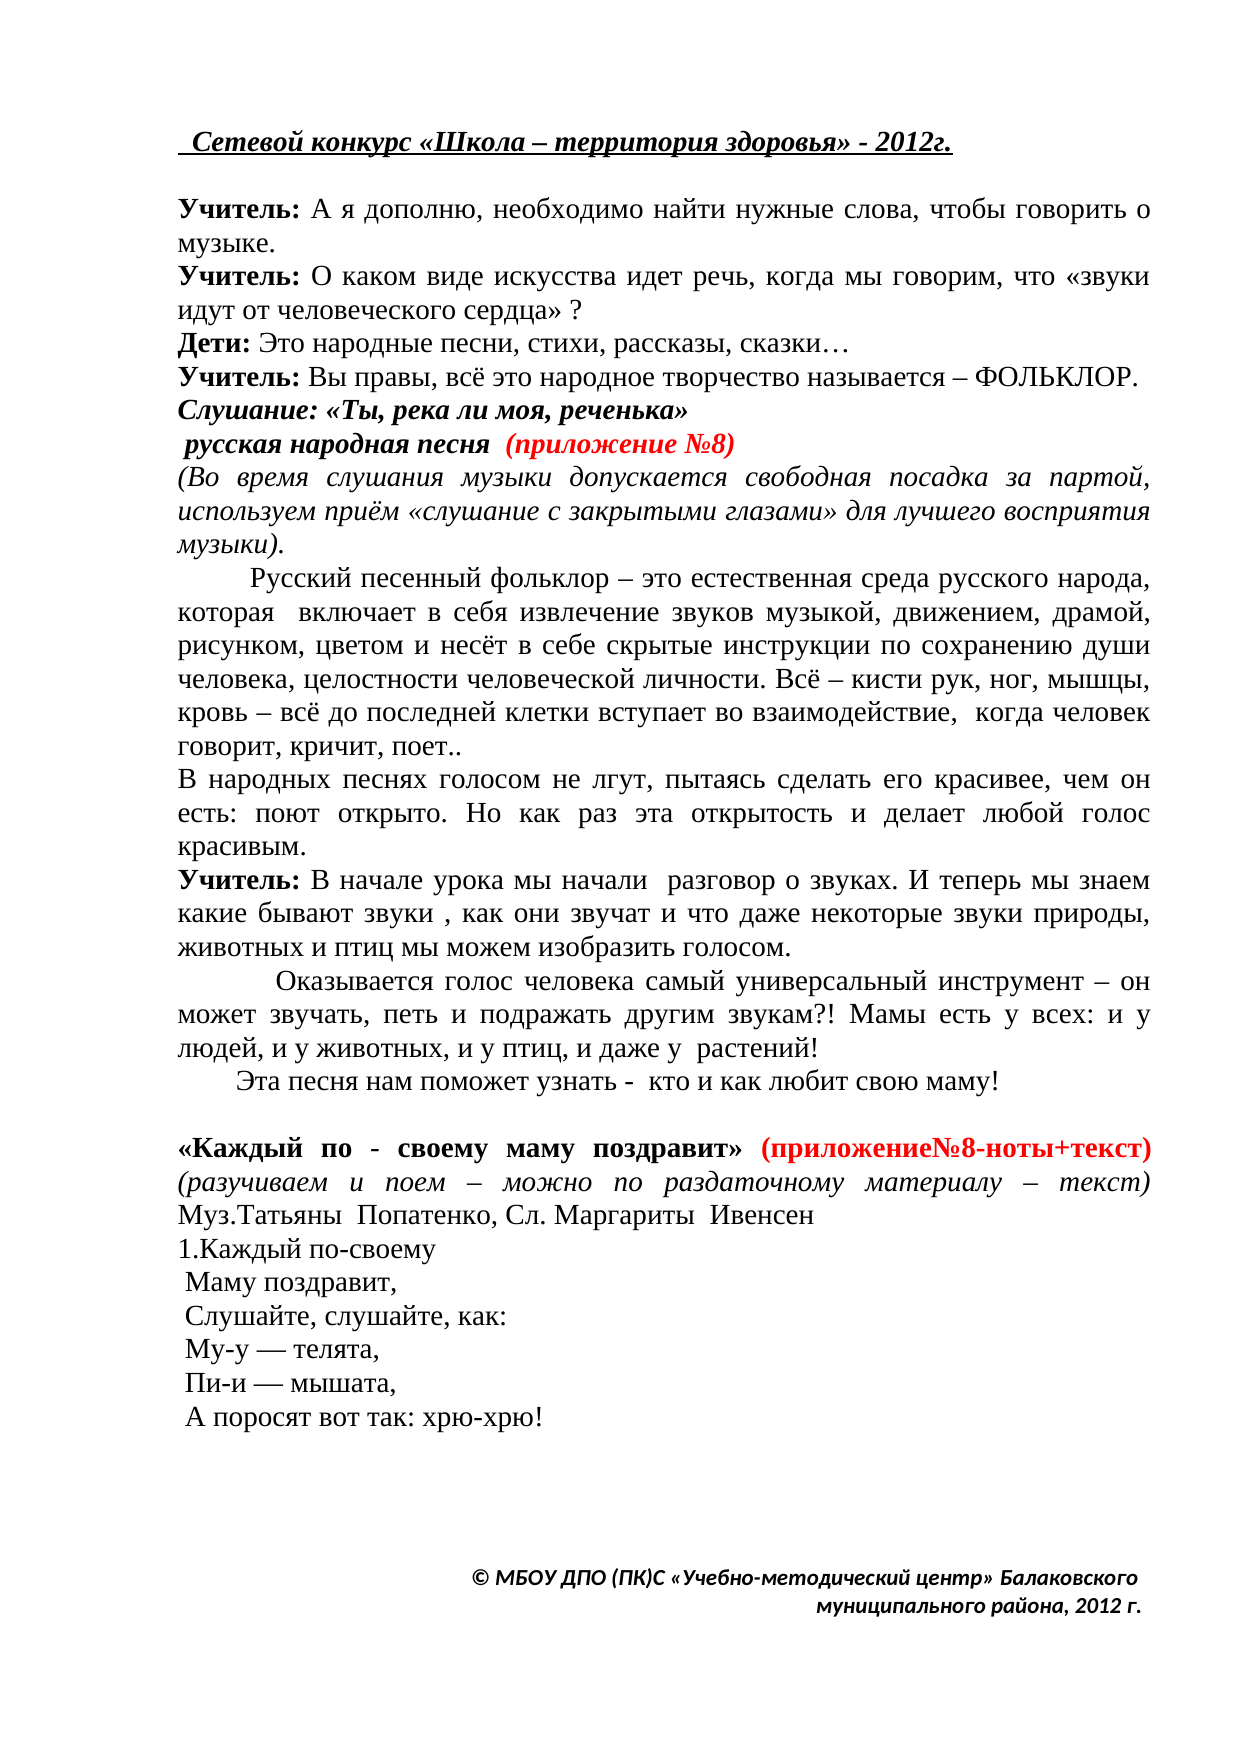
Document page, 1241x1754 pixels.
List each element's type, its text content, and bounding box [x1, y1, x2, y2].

text В народных песнях голосом не лгут, пытаясь сделать его красивее, чем он есть: поют открыто. Но как раз эта открытость и делает любой голос красивым. [177, 761, 1152, 862]
text Русский песенный фольклор – это естественная среда русского народа, которая включает в себя извлечение звуков музыкой, движением, драмой, рисунком, цветом и несёт в себе скрытые инструкции по сохранению души человека, целостности человеческой личности. Всё – кисти рук, ног, мышцы, кровь – всё до последней клетки вступает во взаимодействие, когда человек говорит, кричит, поет.. [177, 560, 1152, 761]
text Му-у — телята, [177, 1332, 1152, 1365]
text Маму поздравит, [177, 1264, 1152, 1298]
text 1.Каждый по-своему [177, 1231, 1152, 1264]
text русская народная песня (приложение №8) [177, 426, 1152, 459]
text Оказывается голос человека самый универсальный инструмент – он может звучать, петь и подражать другим звукам?! Мамы есть у всех: и у людей, и у животных, и у птиц, и даже у растений! [177, 963, 1152, 1063]
text Слушание: «Ты, река ли моя, реченька» [177, 392, 1152, 426]
text Слушайте, слушайте, как: [177, 1298, 1152, 1332]
text Пи-и — мышата, [177, 1365, 1152, 1399]
text Учитель: В начале урока мы начали разговор о звуках. И теперь мы знаем какие бывают звуки , как они звучат и что даже некоторые звуки природы, животных и птиц мы можем изобразить голосом. [177, 862, 1152, 963]
text Учитель: Вы правы, всё это народное творчество называется – ФОЛЬКЛОР. [177, 359, 1152, 392]
text «Каждый по - своему маму поздравит» (приложение№8-ноты+текст) (разучиваем и поем – можно по раздаточному материалу – текст) Муз.Татьяны Попатенко, Сл. Маргариты Ивенсен [177, 1130, 1152, 1231]
text Дети: Это народные песни, стихи, рассказы, сказки… [177, 325, 1152, 359]
text Эта песня нам поможет узнать - кто и как любит свою маму! [177, 1063, 1152, 1097]
text Учитель: А я дополню, необходимо найти нужные слова, чтобы говорить о музыке. [177, 191, 1152, 258]
text (Во время слушания музыки допускается свободная посадка за партой, используем приём «слушание с закрытыми глазами» для лучшего восприятия музыки). [177, 459, 1152, 560]
text А поросят вот так: хрю-хрю! [177, 1399, 1152, 1432]
text Учитель: О каком виде искусства идет речь, когда мы говорим, что «звуки идут от человеческого сердца» ? [177, 258, 1152, 325]
